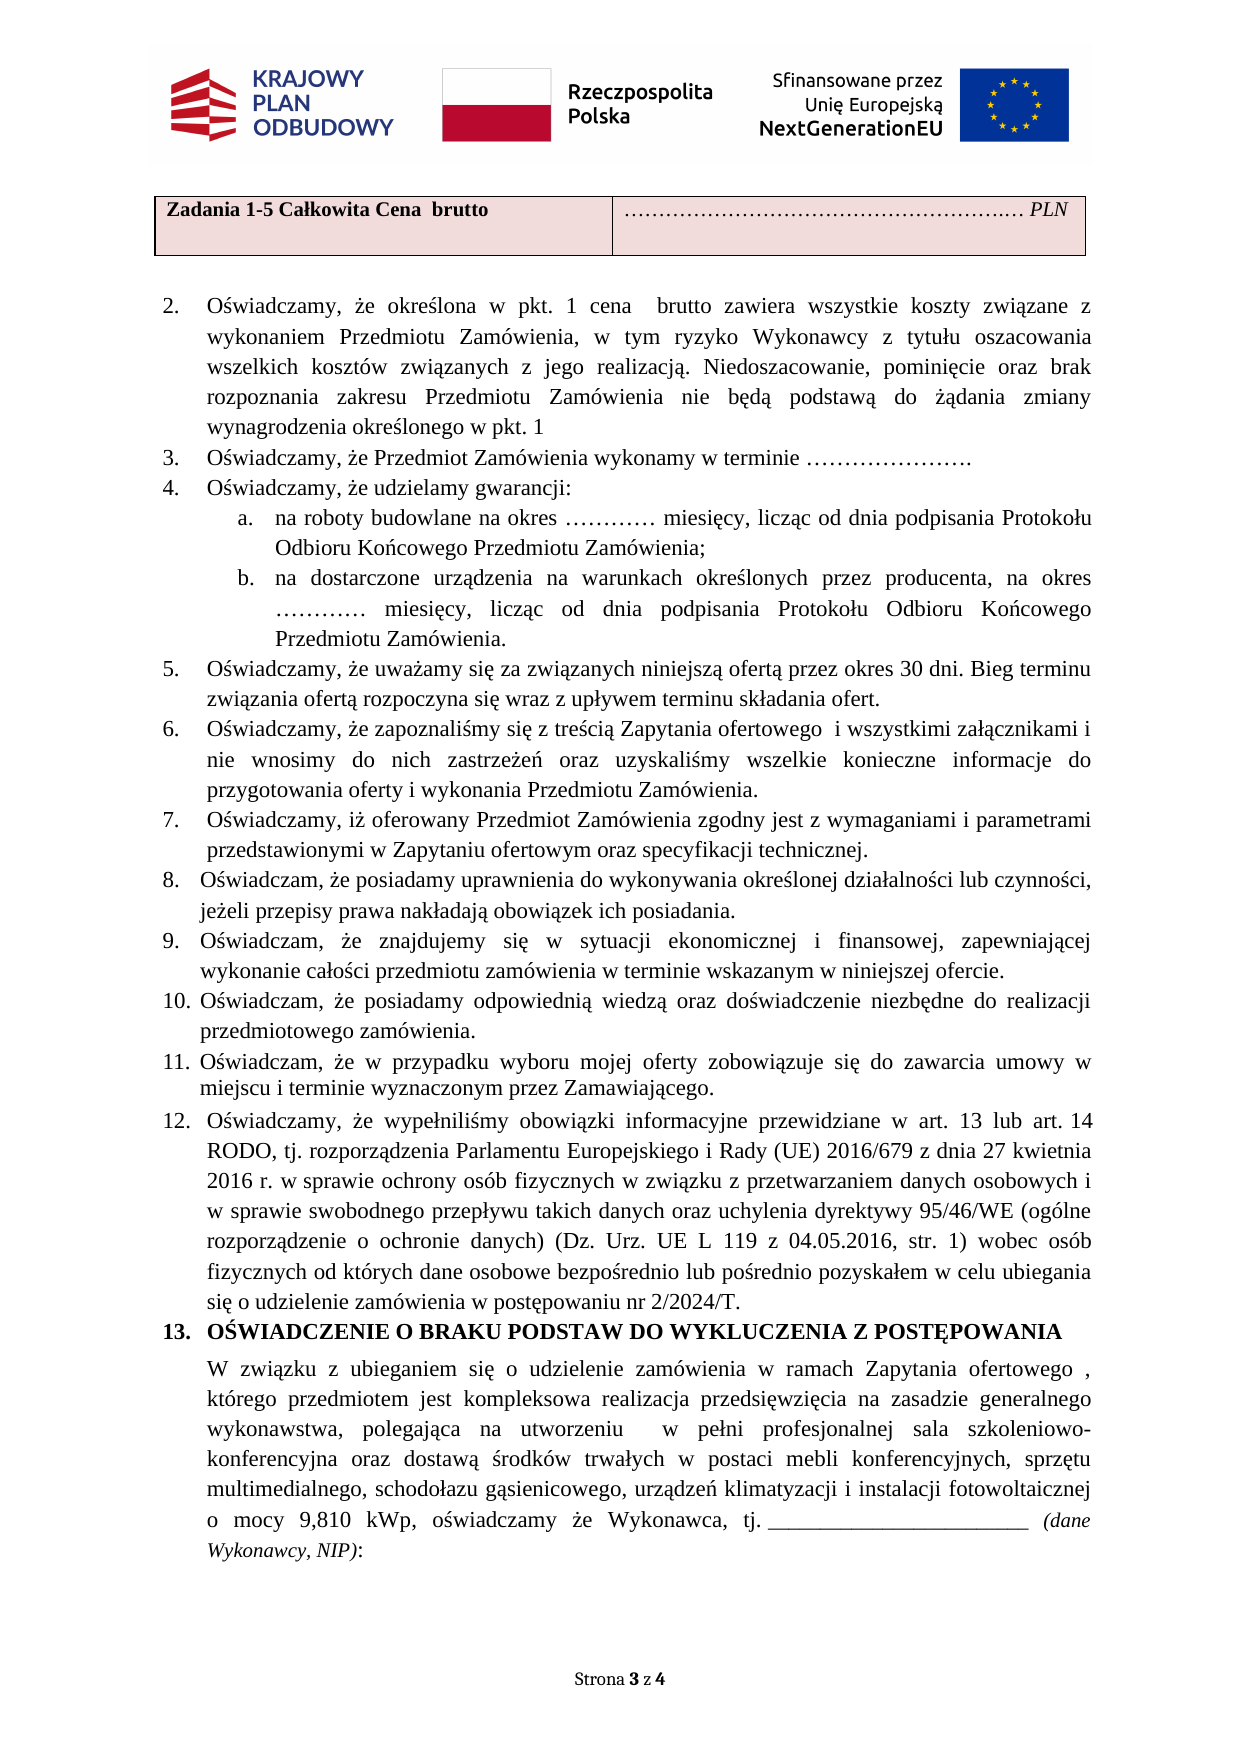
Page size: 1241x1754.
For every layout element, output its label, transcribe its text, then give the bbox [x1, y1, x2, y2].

list na roboty budowlane na okres ………… miesięcy, licząc od dnia podpisania Protokołu Odbioru Końcowego Przedmiotu Zamówienia; [237, 504, 1093, 561]
list Oświadczam, że w przypadku wyboru mojej oferty zobowiązuje się do zawarcia umowy w miejscu i terminie wyznaczonym przez Zamawiającego. [162, 1048, 1093, 1101]
list Oświadczamy, że zapoznaliśmy się z treścią Zapytania ofertowego i wszystkimi załącznikami i nie wnosimy do nich zastrzeżeń oraz uzyskaliśmy wszelkie konieczne informacje do przygotowania oferty i wykonania Przedmiotu Zamówienia. [162, 716, 1093, 802]
list Oświadczam, że znajdujemy się w sytuacji ekonomicznej i finansowej, zapewniającej wykonanie całości przedmiotu zamówienia w terminie wskazanym w niniejszej ofercie. [162, 927, 1093, 983]
list Oświadczamy, że uważamy się za związanych niniejszą ofertą przez okres 30 dni. Bieg terminu związania ofertą rozpoczyna się wraz z upływem terminu składania ofert. [162, 655, 1093, 712]
list Oświadczamy, że Przedmiot Zamówienia wykonamy w terminie …………………. [162, 444, 1093, 470]
list OŚWIADCZENIE O BRAKU PODSTAW DO WYKLUCZENIA Z POSTĘPOWANIA [162, 1318, 1093, 1344]
table_cell Zadania 1-5 Całkowita Cena brutto [156, 197, 612, 255]
list Oświadczamy, że określona w pkt. 1 cena brutto zawiera wszystkie koszty związane z wykonaniem Przedmiotu Zamówienia, w tym ryzyko Wykonawcy z tytułu oszacowania wszelkich kosztów związanych z jego realizacją. Niedoszacowanie, pominięcie oraz brak rozpoznania zakresu Przedmiotu Zamówienia nie będą podstawą do żądania zmiany wynagrodzenia określonego w pkt. 1 [162, 293, 1093, 440]
list Oświadczamy, że wypełniliśmy obowiązki informacyjne przewidziane w art. 13 lub art. 14 RODO, tj. rozporządzenia Parlamentu Europejskiego i Rady (UE) 2016/679 z dnia 27 kwietnia 2016 r. w sprawie ochrony osób fizycznych w związku z przetwarzaniem danych osobowych i w sprawie swobodnego przepływu takich danych oraz uchylenia dyrektywy 95/46/WE (ogólne rozporządzenie o ochronie danych) (Dz. Urz. UE L 119 z 04.05.2016, str. 1) wobec osób fizycznych od których dane osobowe bezpośrednio lub pośrednio pozyskałem w celu ubiegania się o udzielenie zamówienia w postępowaniu nr 2/2024/T. [162, 1107, 1093, 1314]
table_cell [613, 197, 1085, 255]
list Oświadczam, że posiadamy odpowiednią wiedzą oraz doświadczenie niezbędne do realizacji przedmiotowego zamówienia. [162, 987, 1093, 1044]
list Oświadczamy, że udzielamy gwarancji: [162, 474, 1093, 500]
list Oświadczamy, iż oferowany Przedmiot Zamówienia zgodny jest z wymaganiami i parametrami przedstawionymi w Zapytaniu ofertowym oraz specyfikacji technicznej. [162, 806, 1093, 863]
list na dostarczone urządzenia na warunkach określonych przez producenta, na okres ………… miesięcy, licząc od dnia podpisania Protokołu Odbioru Końcowego Przedmiotu Zamówienia. [237, 564, 1093, 651]
list W związku z ubieganiem się o udzielenie zamówienia w ramach Zapytania ofertowego , którego przedmiotem jest kompleksowa realizacja przedsięwzięcia na zasadzie generalnego wykonawstwa, polegająca na utworzeniu w pełni profesjonalnej sala szkoleniowo- konferencyjna oraz dostawą środków trwałych w postaci mebli konferencyjnych, sprzętu multimedialnego, schodołazu gąsienicowego, urządzeń klimatyzacji i instalacji fotowoltaicznej o mocy 9,810 kWp, oświadczamy że Wykonawca, tj. _________________________ (dane Wykonawcy, NIP): [207, 1355, 1093, 1562]
list Oświadczam, że posiadamy uprawnienia do wykonywania określonej działalności lub czynności, jeżeli przepisy prawa nakładają obowiązek ich posiadania. [162, 867, 1093, 923]
